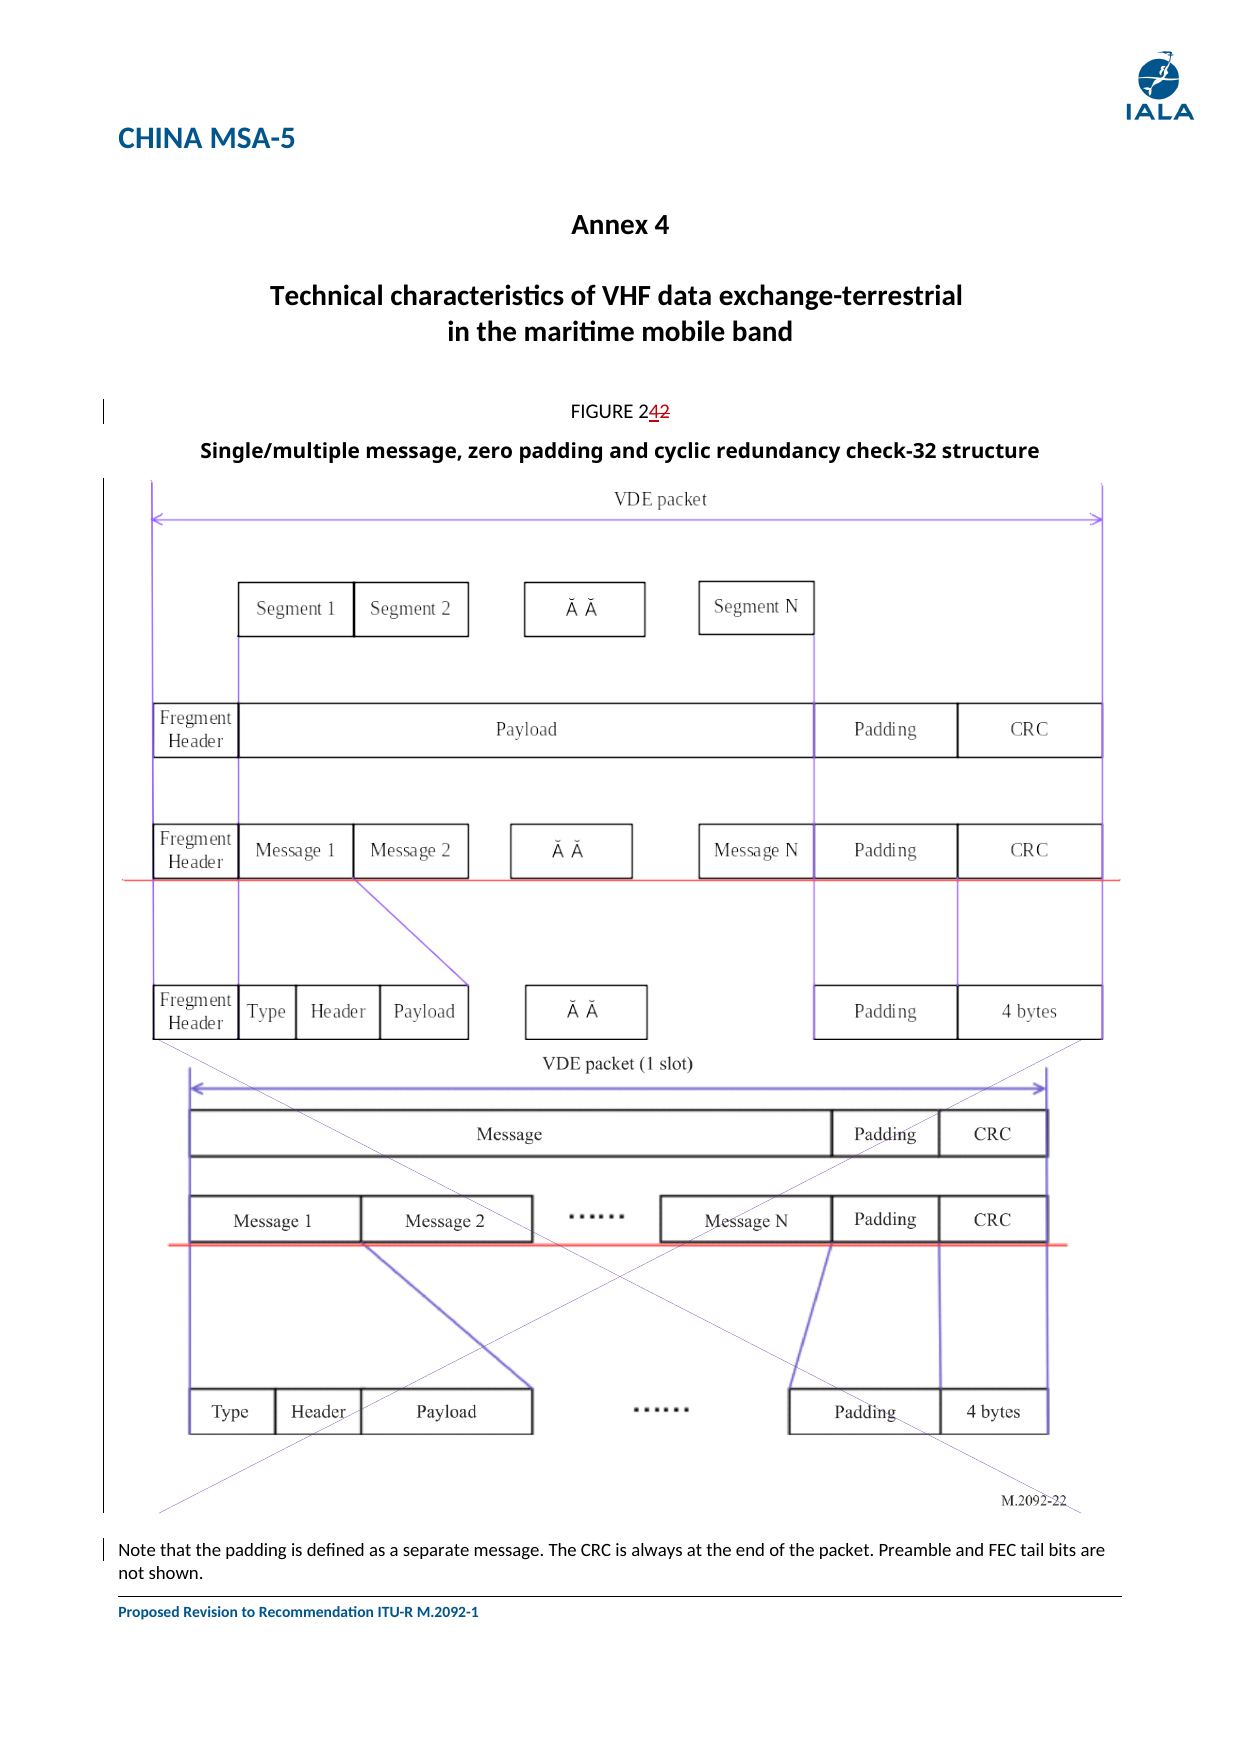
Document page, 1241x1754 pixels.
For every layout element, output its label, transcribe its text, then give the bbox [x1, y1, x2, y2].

text Note that the padding is defined as a separate message. The CRC is always at the end of the packet. Preamble and FEC tail bits are not shown. [118, 1538, 1122, 1584]
subtitle China MSA-5 [118, 118, 1122, 156]
picture [160, 1278, 1080, 1514]
picture [162, 1040, 1078, 1275]
picture [158, 1041, 618, 1513]
picture [1111, 43, 1206, 135]
title Annex 4 Technical characteristics of VHF data exchange-terrestrial in the maritime mobile band [118, 206, 1122, 349]
picture [622, 1041, 1082, 1512]
title Single/multiple message, zero padding and cyclic redundancy check-32 structure [118, 437, 1122, 465]
text Figure 2 [118, 399, 1122, 424]
